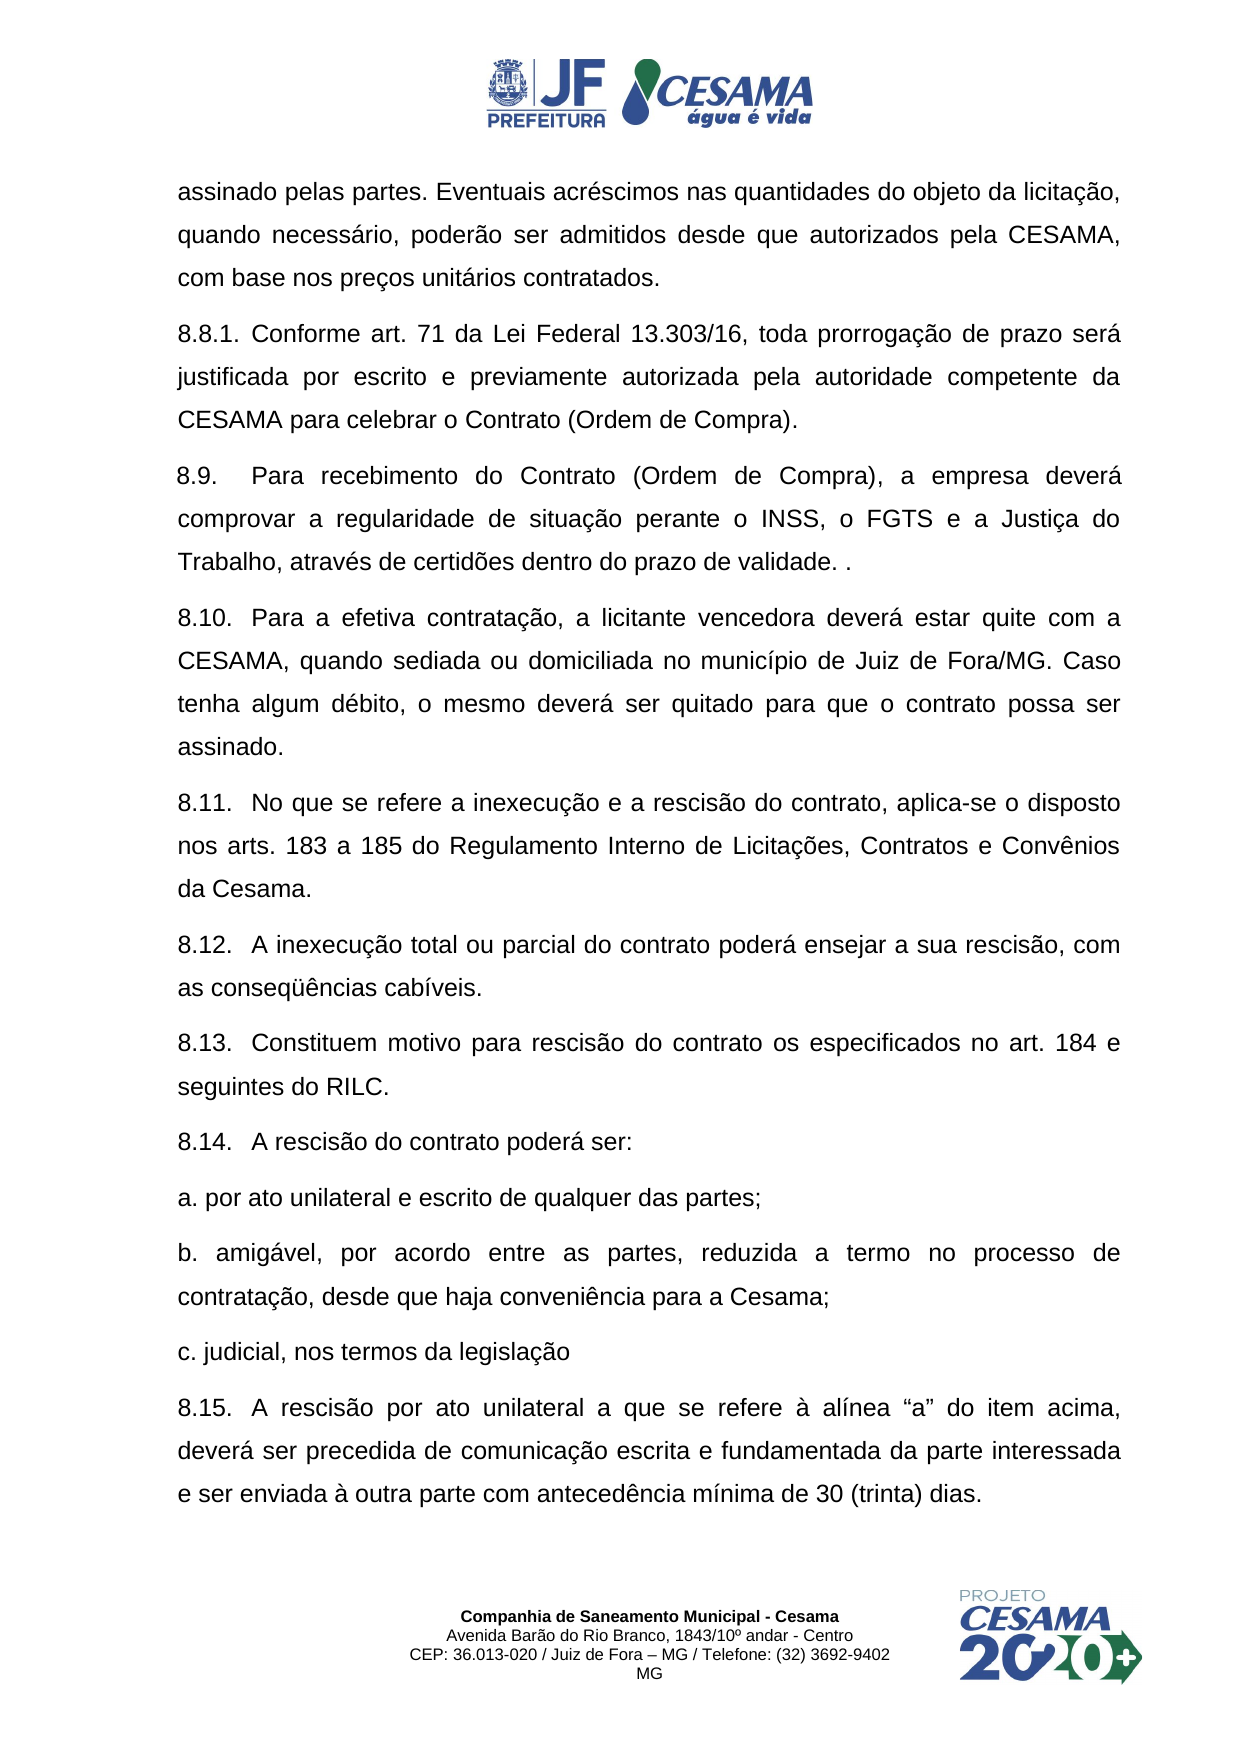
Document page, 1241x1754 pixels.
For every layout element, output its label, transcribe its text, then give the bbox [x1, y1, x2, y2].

text c. judicial, nos termos da legislação [177, 1337, 1122, 1366]
list No que se refere a inexecução e a rescisão do contrato, aplica-se o disposto nos arts. 183 a 185 do Regulamento Interno de Licitações, Contratos e Convênios da Cesama. [177, 788, 1122, 903]
text a. por ato unilateral e escrito de qualquer das partes; [177, 1183, 1122, 1212]
list Para a efetiva contratação, a licitante vencedora deverá estar quite com a CESAMA, quando sediada ou domiciliada no município de Juiz de Fora/MG. Caso tenha algum débito, o mesmo deverá ser quitado para que o contrato possa ser assinado. [177, 603, 1122, 761]
list A rescisão por ato unilateral a que se refere à alínea “a” do item acima, deverá ser precedida de comunicação escrita e fundamentada da parte interessada e ser enviada à outra parte com antecedência mínima de 30 (trinta) dias. [177, 1393, 1122, 1508]
list Para recebimento do Contrato (Ordem de Compra), a empresa deverá comprovar a regularidade de situação perante o INSS, o FGTS e a Justiça do Trabalho, através de certidões dentro do prazo de validade. . [176, 461, 1122, 576]
text b. amigável, por acordo entre as partes, reduzida a termo no processo de contratação, desde que haja conveniência para a Cesama; [177, 1238, 1122, 1310]
list Conforme art. 71 da Lei Federal 13.303/16, toda prorrogação de prazo será justificada por escrito e previamente autorizada pela autoridade competente da CESAMA para celebrar o Contrato (Ordem de Compra). [177, 319, 1122, 434]
picture [959, 1590, 1143, 1685]
list Constituem motivo para rescisão do contrato os especificados no art. 184 e seguintes do RILC. [177, 1028, 1122, 1100]
list A rescisão do contrato poderá ser: [177, 1127, 1122, 1156]
list A inexecução total ou parcial do contrato poderá ensejar a sua rescisão, com as conseqüências cabíveis. [177, 930, 1122, 1002]
picture [486, 59, 813, 128]
